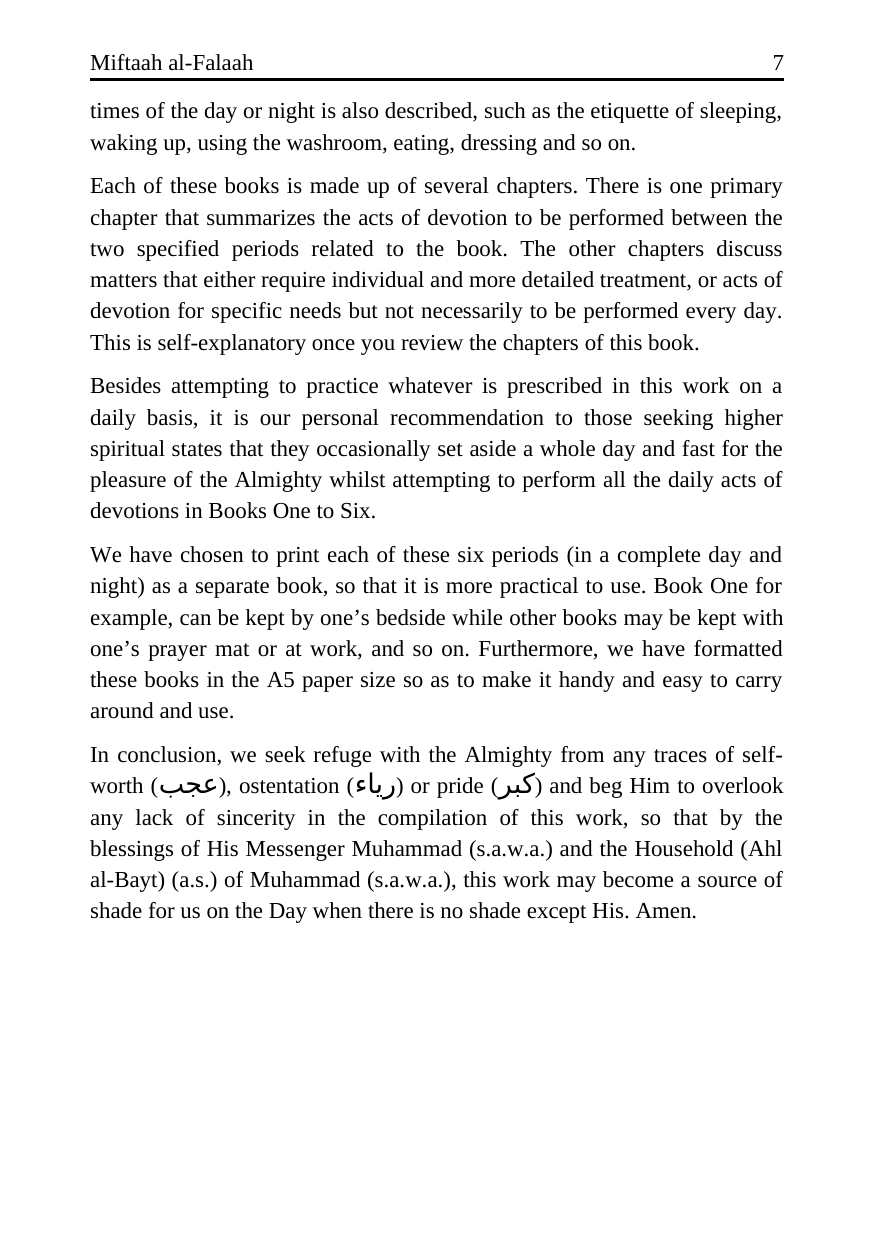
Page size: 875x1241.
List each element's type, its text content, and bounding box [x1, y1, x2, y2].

text We have chosen to print each of these six periods (in a complete day and night) as a separate book, so that it is more practical to use. Book One for example, can be kept by one’s bedside while other books may be kept with one’s prayer mat or at work, and so on. Furthermore, we have formatted these books in the A5 paper size so as to make it handy and easy to carry around and use. [90, 538, 784, 725]
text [90, 94, 784, 156]
text Each of these books is made up of several chapters. There is one primary chapter that summarizes the acts of devotion to be performed between the two specified periods related to the book. The other chapters discuss matters that either require individual and more detailed treatment, or acts of devotion for specific needs but not necessarily to be performed every day. This is self-explanatory once you review the chapters of this book. [90, 169, 784, 356]
text In conclusion, we seek refuge with the Almighty from any traces of self-worth (عجب), ostentation (رياء) or pride (كبر) and beg Him to overlook any lack of sincerity in the compilation of this work, so that by the blessings of His Messenger Muhammad (s.a.w.a.) and the Household (Ahl al-Bayt) (a.s.) of Muhammad (s.a.w.a.), this work may become a source of shade for us on the Day when there is no shade except His. Amen. [90, 738, 784, 925]
text Besides attempting to practice whatever is prescribed in this work on a daily basis, it is our personal recommendation to those seeking higher spiritual states that they occasionally set aside a whole day and fast for the pleasure of the Almighty whilst attempting to perform all the daily acts of devotions in Books One to Six. [90, 369, 784, 525]
